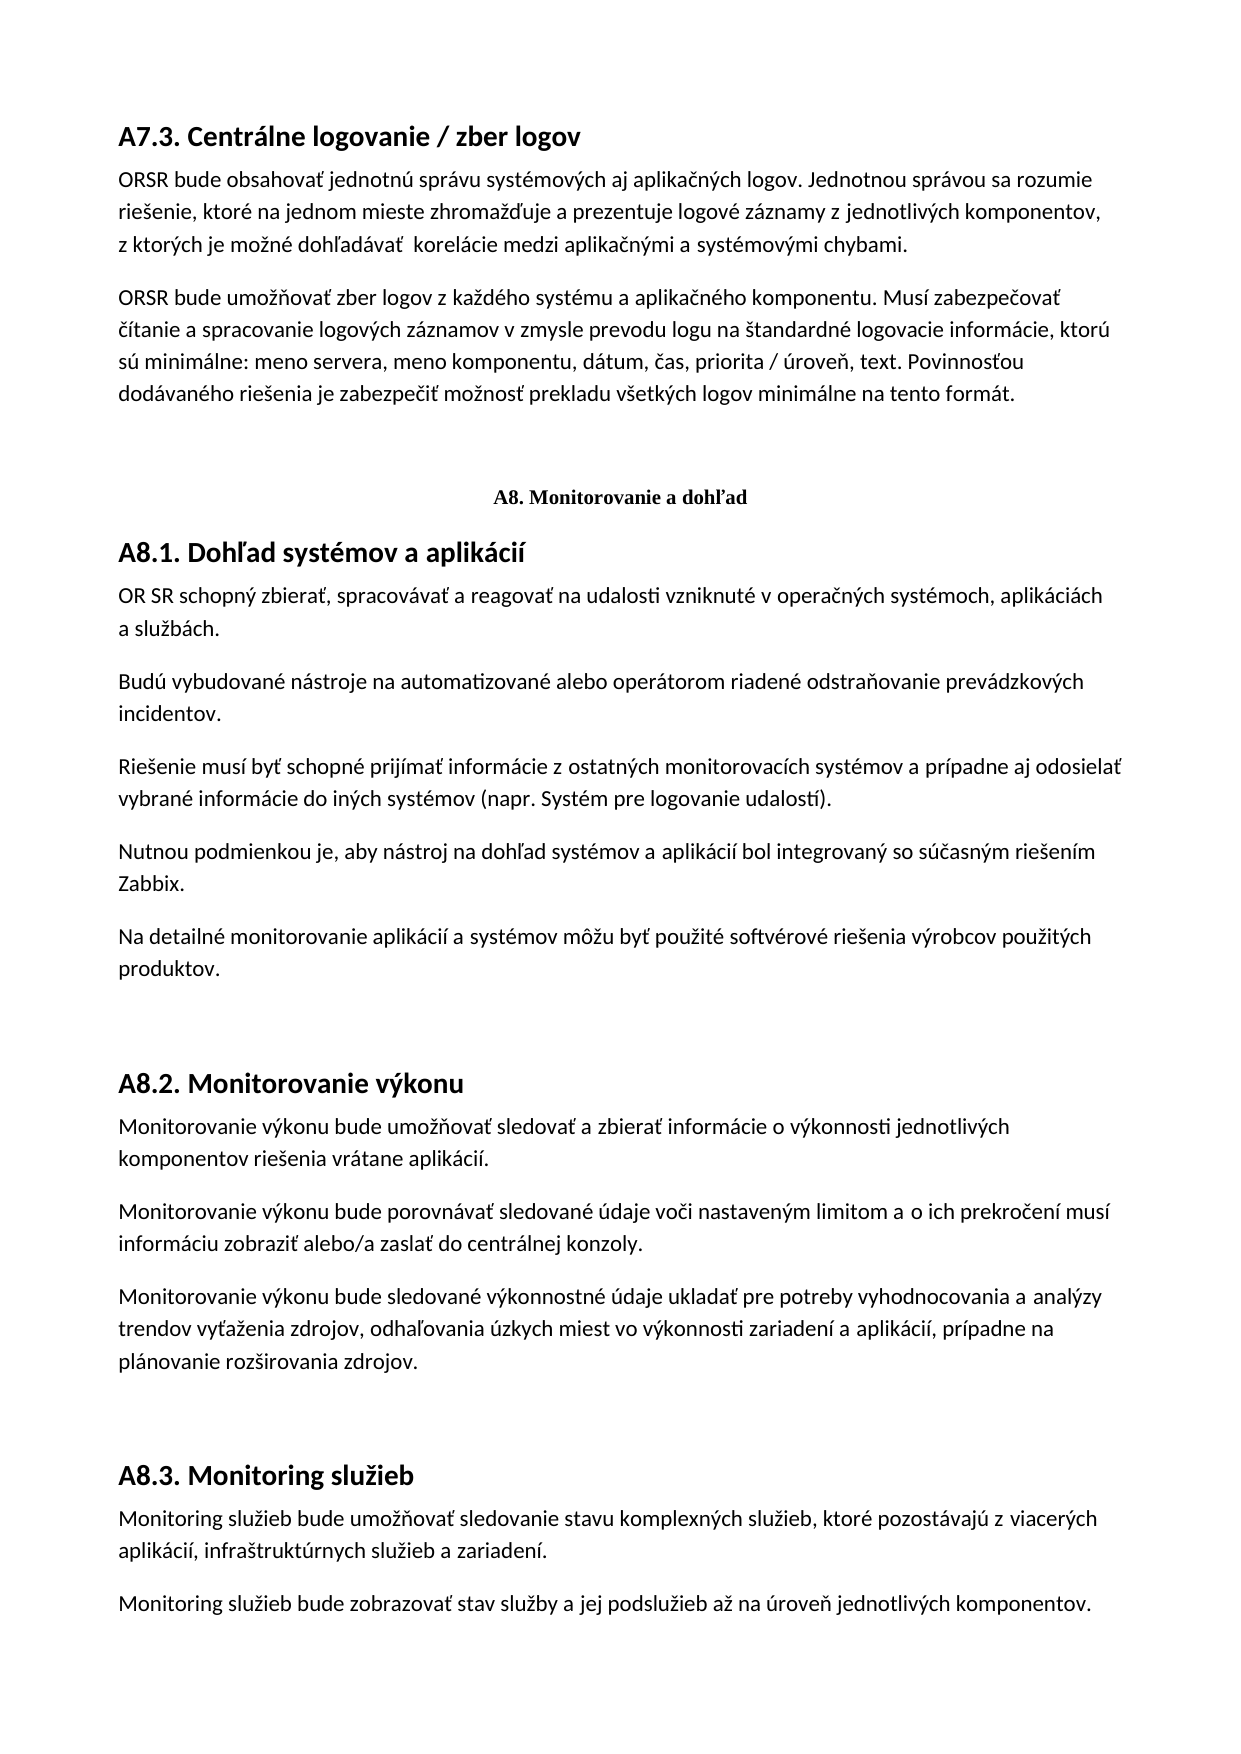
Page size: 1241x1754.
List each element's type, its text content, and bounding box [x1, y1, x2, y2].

subtitle A8.3. Monitoring služieb [118, 1457, 1122, 1493]
text Monitorovanie výkonu bude sledované výkonnostné údaje ukladať pre potreby vyhodnocovania a analýzy trendov vyťaženia zdrojov, odhaľovania úzkych miest vo výkonnosti zariadení a aplikácií, prípadne na plánovanie rozširovania zdrojov. [118, 1282, 1122, 1375]
text ORSR bude obsahovať jednotnú správu systémových aj aplikačných logov. Jednotnou správou sa rozumie riešenie, ktoré na jednom mieste zhromažďuje a prezentuje logové záznamy z jednotlivých komponentov, z ktorých je možné dohľadávať korelácie medzi aplikačnými a systémovými chybami. [118, 165, 1122, 258]
subtitle A8.2. Monitorovanie výkonu [118, 1065, 1122, 1100]
text Monitoring služieb bude zobrazovať stav služby a jej podslužieb až na úroveň jednotlivých komponentov. [118, 1589, 1122, 1617]
text Monitorovanie výkonu bude umožňovať sledovať a zbierať informácie o výkonnosti jednotlivých komponentov riešenia vrátane aplikácií. [118, 1112, 1122, 1172]
text Nutnou podmienkou je, aby nástroj na dohľad systémov a aplikácií bol integrovaný so súčasným riešením Zabbix. [118, 837, 1122, 897]
subtitle A8. Monitorovanie a dohľad [118, 485, 1122, 509]
subtitle A7.3. Centrálne logovanie / zber logov [118, 118, 1122, 154]
text Na detailné monitorovanie aplikácií a systémov môžu byť použité softvérové riešenia výrobcov použitých produktov. [118, 922, 1122, 983]
text ORSR bude umožňovať zber logov z každého systému a aplikačného komponentu. Musí zabezpečovať čítanie a spracovanie logových záznamov v zmysle prevodu logu na štandardné logovacie informácie, ktorú sú minimálne: meno servera, meno komponentu, dátum, čas, priorita / úroveň, text. Povinnosťou dodávaného riešenia je zabezpečiť možnosť prekladu všetkých logov minimálne na tento formát. [118, 283, 1122, 407]
text Budú vybudované nástroje na automatizované alebo operátorom riadené odstraňovanie prevádzkových incidentov. [118, 667, 1122, 727]
text Riešenie musí byť schopné prijímať informácie z ostatných monitorovacích systémov a prípadne aj odosielať vybrané informácie do iných systémov (napr. Systém pre logovanie udalostí). [118, 752, 1122, 812]
text OR SR schopný zbierať, spracovávať a reagovať na udalosti vzniknuté v operačných systémoch, aplikáciách a službách. [118, 582, 1122, 642]
text Monitorovanie výkonu bude porovnávať sledované údaje voči nastaveným limitom a o ich prekročení musí informáciu zobraziť alebo/a zaslať do centrálnej konzoly. [118, 1197, 1122, 1257]
text Monitoring služieb bude umožňovať sledovanie stavu komplexných služieb, ktoré pozostávajú z viacerých aplikácií, infraštruktúrnych služieb a zariadení. [118, 1504, 1122, 1564]
subtitle A8.1. Dohľad systémov a aplikácií [118, 534, 1122, 570]
